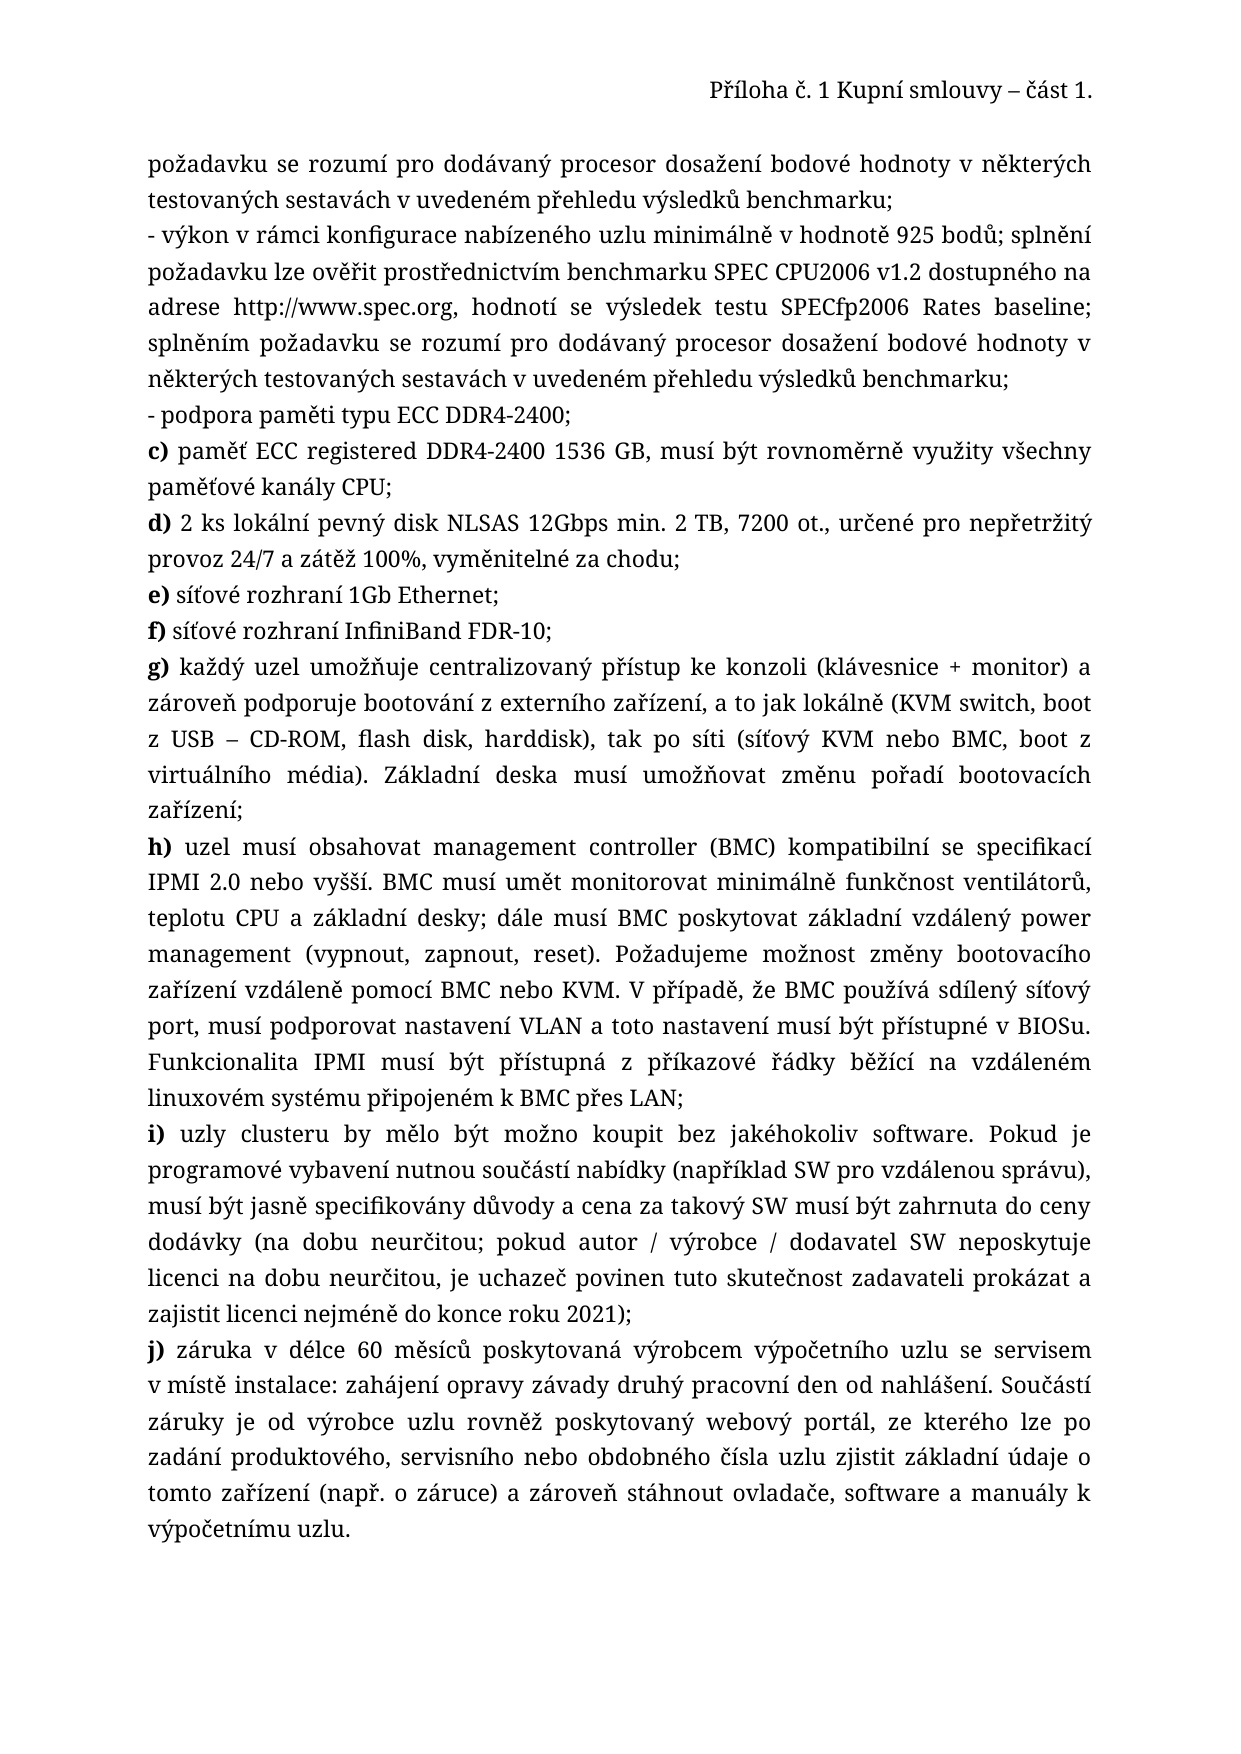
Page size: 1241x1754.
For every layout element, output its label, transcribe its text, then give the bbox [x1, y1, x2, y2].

text g) každý uzel umožňuje centralizovaný přístup ke konzoli (klávesnice + monitor) a zároveň podporuje bootování z externího zařízení, a to jak lokálně (KVM switch, boot z USB – CD-ROM, flash disk, harddisk), tak po síti (síťový KVM nebo BMC, boot z virtuálního média). Základní deska musí umožňovat změnu pořadí bootovacích zařízení; [148, 651, 1093, 826]
text f) síťové rozhraní InfiniBand FDR-10; [148, 615, 1093, 646]
text j) záruka v délce 60 měsíců poskytovaná výrobcem výpočetního uzlu se servisem v místě instalace: zahájení opravy závady druhý pracovní den od nahlášení. Součástí záruky je od výrobce uzlu rovněž poskytovaný webový portál, ze kterého lze po zadání produktového, servisního nebo obdobného čísla uzlu zjistit základní údaje o tomto zařízení (např. o záruce) a zároveň stáhnout ovladače, software a manuály k výpočetnímu uzlu. [148, 1333, 1093, 1544]
text e) síťové rozhraní 1Gb Ethernet; [148, 579, 1093, 610]
text h) uzel musí obsahovat management controller (BMC) kompatibilní se specifikací IPMI 2.0 nebo vyšší. BMC musí umět monitorovat minimálně funkčnost ventilátorů, teplotu CPU a základní desky; dále musí BMC poskytovat základní vzdálený power management (vypnout, zapnout, reset). Požadujeme možnost změny bootovacího zařízení vzdáleně pomocí BMC nebo KVM. V případě, že BMC používá sdílený síťový port, musí podporovat nastavení VLAN a toto nastavení musí být přístupné v BIOSu. Funkcionalita IPMI musí být přístupná z příkazové řádky běžící na vzdáleném linuxovém systému připojeném k BMC přes LAN; [148, 830, 1093, 1113]
text i) uzly clusteru by mělo být možno koupit bez jakéhokoliv software. Pokud je programové vybavení nutnou součástí nabídky (například SW pro vzdálenou správu), musí být jasně specifikovány důvody a cena za takový SW musí být zahrnuta do ceny dodávky (na dobu neurčitou; pokud autor / výrobce / dodavatel SW neposkytuje licenci na dobu neurčitou, je uchazeč povinen tuto skutečnost zadavateli prokázat a zajistit licenci nejméně do konce roku 2021); [148, 1118, 1093, 1329]
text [148, 148, 1093, 215]
text - výkon v rámci konfigurace nabízeného uzlu minimálně v hodnotě 925 bodů; splnění požadavku lze ověřit prostřednictvím benchmarku SPEC CPU2006 v1.2 dostupného na adrese http://www.spec.org, hodnotí se výsledek testu SPECfp2006 Rates baseline; splněním požadavku se rozumí pro dodávaný procesor dosažení bodové hodnoty v některých testovaných sestavách v uvedeném přehledu výsledků benchmarku; [148, 219, 1093, 394]
text d) 2 ks lokální pevný disk NLSAS 12Gbps min. 2 TB, 7200 ot., určené pro nepřetržitý provoz 24/7 a zátěž 100%, vyměnitelné za chodu; [148, 507, 1093, 574]
text c) paměť ECC registered DDR4-2400 1536 GB, musí být rovnoměrně využity všechny paměťové kanály CPU; [148, 435, 1093, 502]
text - podpora paměti typu ECC DDR4-2400; [148, 399, 1093, 430]
